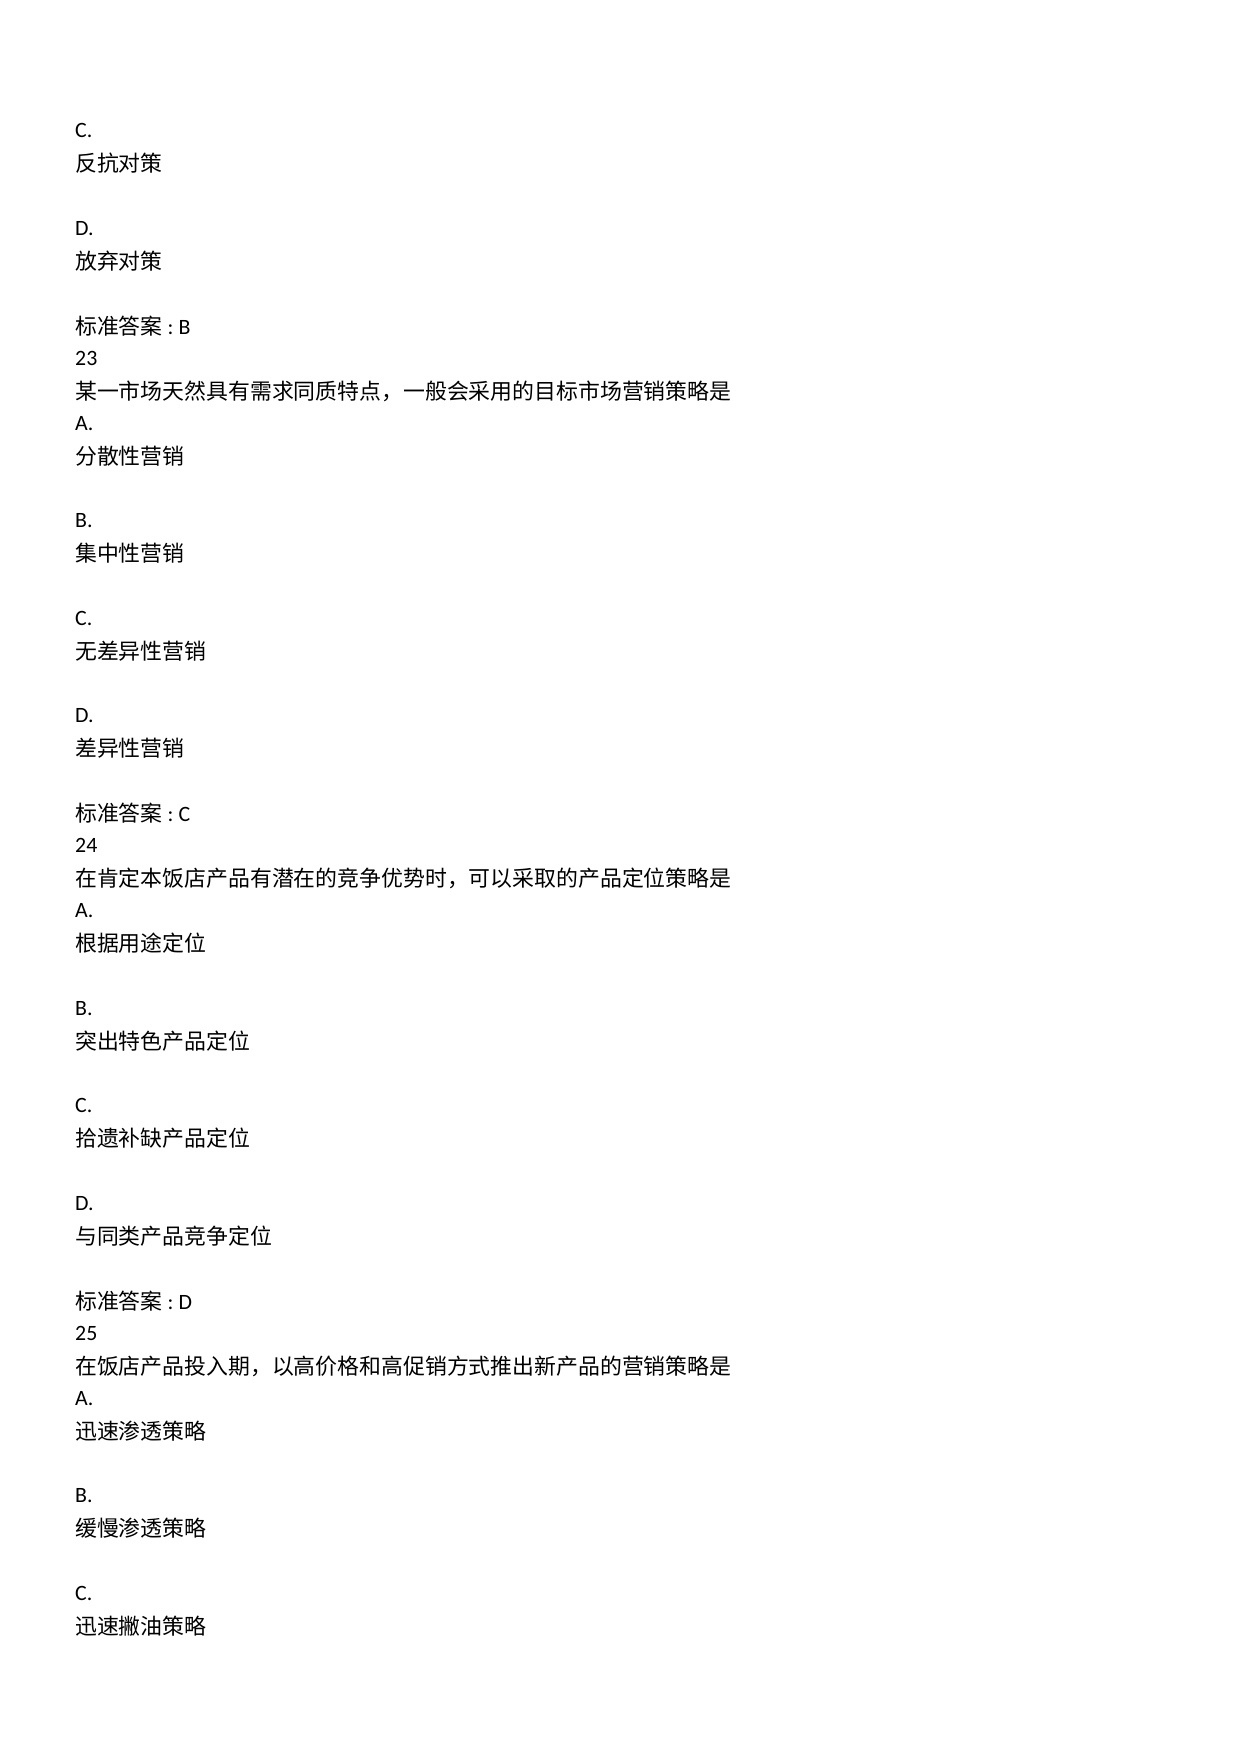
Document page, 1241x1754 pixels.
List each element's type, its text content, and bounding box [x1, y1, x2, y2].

text 反抗对策 [75, 146, 1165, 178]
text 25 [75, 1316, 1165, 1348]
text 分散性营销 [75, 438, 1165, 471]
text 标准答案 : B [75, 308, 1165, 341]
text 标准答案 : C [75, 796, 1165, 828]
text 与同类产品竞争定位 [75, 1218, 1165, 1251]
text A. [75, 893, 1165, 926]
text C. [75, 1576, 1165, 1608]
text A. [75, 406, 1165, 438]
text 23 [75, 341, 1165, 373]
text D. [75, 211, 1165, 243]
text 缓慢渗透策略 [75, 1511, 1165, 1543]
text B. [75, 1478, 1165, 1511]
text C. [75, 601, 1165, 633]
text 放弃对策 [75, 243, 1165, 276]
text A. [75, 1381, 1165, 1413]
text 某一市场天然具有需求同质特点，一般会采用的目标市场营销策略是 [75, 373, 1165, 406]
text D. [75, 1186, 1165, 1218]
text 迅速渗透策略 [75, 1413, 1165, 1446]
text C. [75, 113, 1165, 146]
text 根据用途定位 [75, 926, 1165, 958]
text 在肯定本饭店产品有潜在的竞争优势时，可以采取的产品定位策略是 [75, 861, 1165, 893]
text 无差异性营销 [75, 633, 1165, 666]
text D. [75, 698, 1165, 731]
text B. [75, 991, 1165, 1023]
text 集中性营销 [75, 536, 1165, 568]
text C. [75, 1088, 1165, 1121]
text 突出特色产品定位 [75, 1023, 1165, 1056]
text B. [75, 503, 1165, 536]
text 迅速撇油策略 [75, 1608, 1165, 1641]
text 标准答案 : D [75, 1283, 1165, 1316]
text 在饭店产品投入期，以高价格和高促销方式推出新产品的营销策略是 [75, 1348, 1165, 1381]
text 拾遗补缺产品定位 [75, 1121, 1165, 1153]
text 差异性营销 [75, 731, 1165, 763]
text 24 [75, 828, 1165, 861]
